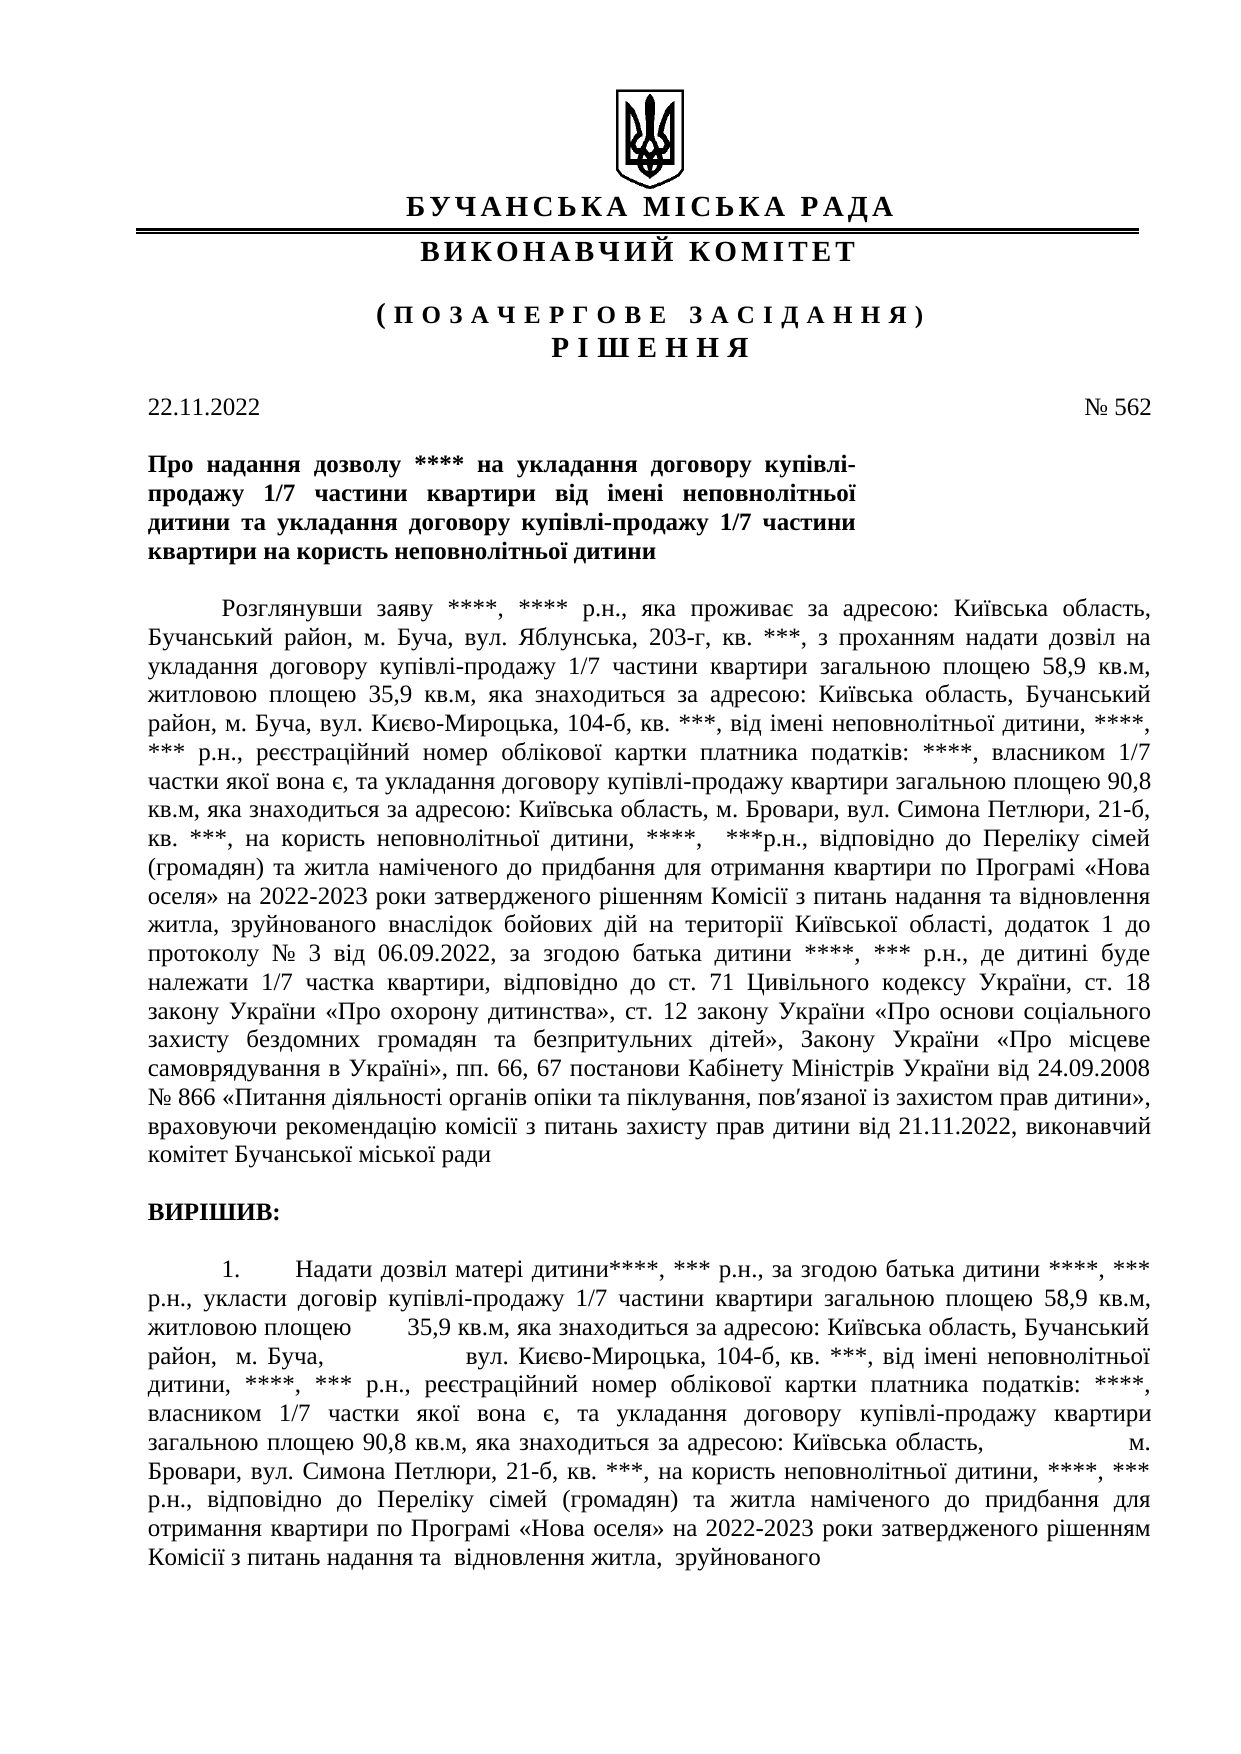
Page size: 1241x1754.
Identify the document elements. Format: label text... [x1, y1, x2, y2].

table_header № 562 [650, 392, 1163, 421]
text ВИРІШИВ: [148, 1197, 1152, 1226]
text Розглянувши заяву ****, **** р.н., яка проживає за адресою: Київська область, Бучанський район, м. Буча, вул. Яблунська, 203-г, кв. ***, з проханням надати дозвіл на укладання договору купівлі-продажу 1/7 частини квартири загальною площею 58,9 кв.м, житловою площею 35,9 кв.м, яка знаходиться за адресою: Київська область, Бучанський район, м. Буча, вул. Києво-Мироцька, 104-б, кв. ***, від імені неповнолітньої дитини, ****, *** р.н., реєстраційний номер облікової картки платника податків: ****, власником 1/7 частки якої вона є, та укладання договору купівлі-продажу квартири загальною площею 90,8 кв.м, яка знаходиться за адресою: Київська область, м. Бровари, вул. Симона Петлюри, 21-б, кв. ***, на користь неповнолітньої дитини, ****, ***р.н., відповідно до Переліку сімей (громадян) та житла наміченого до придбання для отримання квартири по Програмі «Нова оселя» на 2022-2023 роки затвердженого рішенням Комісії з питань надання та відновлення житла, зруйнованого внаслідок бойових дій на території Київської області, додаток 1 до протоколу № 3 від 06.09.2022, за згодою батька дитини ****, *** р.н., де дитині буде належати 1/7 частка квартири, відповідно до ст. 71 Цивільного кодексу України, ст. 18 закону України «Про охорону дитинства», ст. 12 закону України «Про основи соціального захисту бездомних громадян та безпритульних дітей», Закону України «Про місцеве самоврядування в Україні», пп. 66, 67 постанови Кабінету Міністрів України від 24.09.2008 № 866 «Питання діяльності органів опіки та піклування, пов′язаної із захистом прав дитини», враховуючи рекомендацію комісії з питань захисту прав дитини від 21.11.2022, виконавчий комітет Бучанської міської ради [148, 593, 1152, 1168]
text БУЧАНСЬКА МІСЬКА РАДА [148, 189, 1152, 223]
picture [614, 88, 685, 189]
text (ПОЗАЧЕРГОВЕ ЗАСІДАННЯ) [148, 296, 1152, 330]
list Надати дозвіл матері дитини****, *** р.н., за згодою батька дитини ****, *** р.н., укласти договір купівлі-продажу 1/7 частини квартири загальною площею 58,9 кв.м, житловою площею 35,9 кв.м, яка знаходиться за адресою: Київська область, Бучанський район, м. Буча, вул. Києво-Мироцька, 104-б, кв. ***, від імені неповнолітньої дитини, ****, *** р.н., реєстраційний номер облікової картки платника податків: ****, власником 1/7 частки якої вона є, та укладання договору купівлі-продажу квартири загальною площею 90,8 кв.м, яка знаходиться за адресою: Київська область, м. Бровари, вул. Симона Петлюри, 21-б, кв. ***, на користь неповнолітньої дитини, ****, *** р.н., відповідно до Переліку сімей (громадян) та житла наміченого до придбання для отримання квартири по Програмі «Нова оселя» на 2022-2023 роки затвердженого рішенням Комісії з питань надання та відновлення житла, зруйнованого [148, 1254, 1152, 1571]
text РІШЕННЯ [148, 330, 1152, 363]
table_header 22.11.2022 [136, 392, 649, 421]
table_header ВИКОНАВЧИЙ КОМІТЕТ [136, 234, 1139, 296]
text Про надання дозволу **** на укладання договору купівлі-продажу 1/7 частини квартири від імені неповнолітньої дитини та укладання договору купівлі-продажу 1/7 частини квартири на користь неповнолітньої дитини [148, 449, 856, 564]
